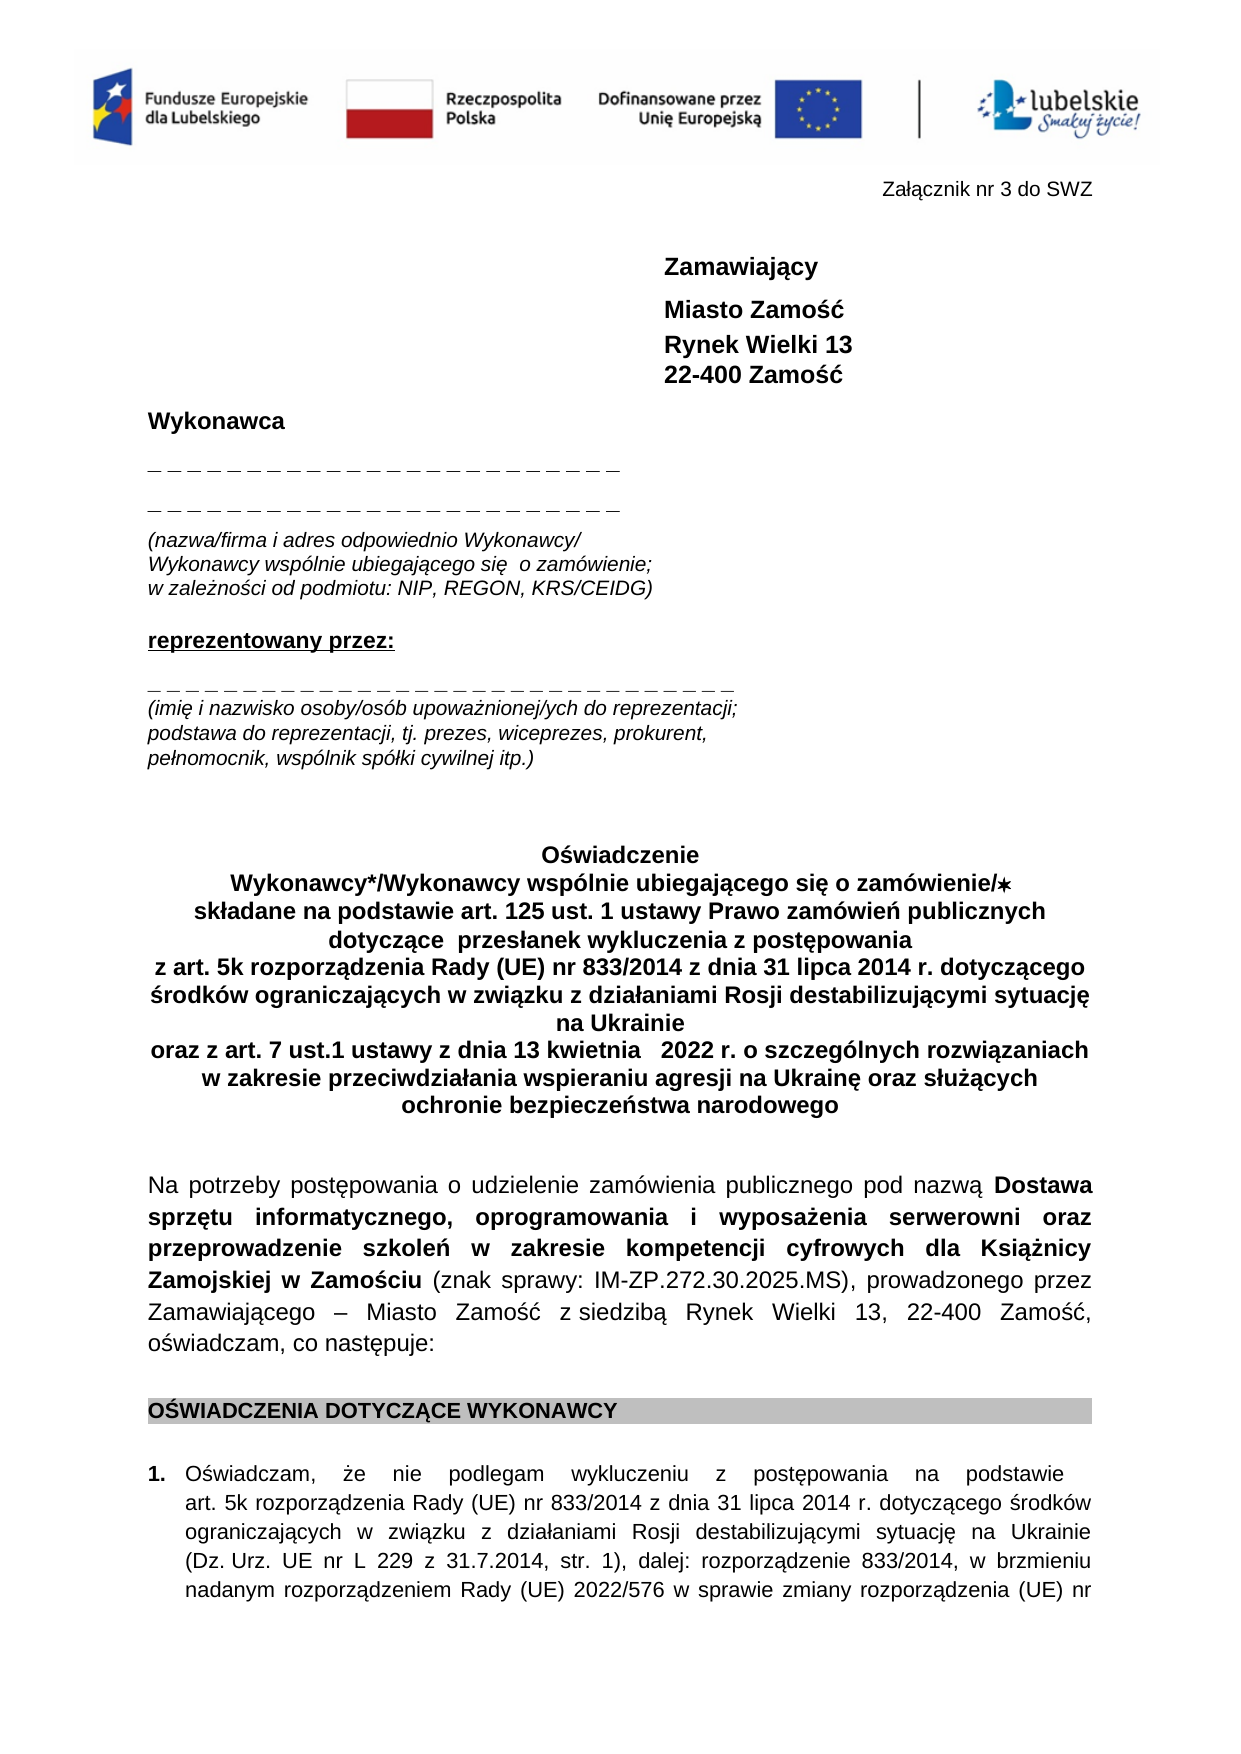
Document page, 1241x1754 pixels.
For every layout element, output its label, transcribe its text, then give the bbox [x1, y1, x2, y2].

text oraz z art. 7 ust.1 ustawy z dnia 13 kwietnia 2022 r. o szczególnych rozwiązaniach w zakresie przeciwdziałania wspieraniu agresji na Ukrainę oraz służących ochronie bezpieczeństwa narodowego [148, 1036, 1092, 1119]
text _ _ _ _ _ _ _ _ _ _ _ _ _ _ _ _ _ _ _ _ _ _ _ _ _ _ _ _ _ _ _ [148, 668, 1092, 694]
picture [74, 49, 1160, 165]
text reprezentowany przez: [148, 627, 1092, 653]
text Wykonawcy*/Wykonawcy wspólnie ubiegającego się o zamówienie/ [148, 869, 1092, 897]
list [148, 1461, 1092, 1602]
text OŚWIADCZENIA DOTYCZĄCE WYKONAWCY [148, 1398, 1092, 1424]
text (nazwa/firma i adres odpowiednio Wykonawcy/ [148, 527, 1092, 551]
text _ _ _ _ _ _ _ _ _ _ _ _ _ _ _ _ _ _ _ _ _ _ _ _ [148, 447, 1092, 475]
text Załącznik nr 3 do SWZ [148, 177, 1092, 201]
text (imię i nazwisko osoby/osób upoważnionej/ych do reprezentacji; [148, 696, 1092, 719]
text 22-400 Zamość [664, 360, 1092, 389]
text _ _ _ _ _ _ _ _ _ _ _ _ _ _ _ _ _ _ _ _ _ _ _ _ [148, 487, 1092, 515]
text w zależności od podmiotu: NIP, REGON, KRS/CEIDG) [148, 575, 1092, 599]
text Na potrzeby postępowania o udzielenie zamówienia publicznego pod nazwą Dostawa sprzętu informatycznego, oprogramowania i wyposażenia serwerowni oraz przeprowadzenie szkoleń w zakresie kompetencji cyfrowych dla Książnicy Zamojskiej w Zamościu (znak sprawy: IM-ZP.272.30.2025.MS), prowadzonego przez Zamawiającego – Miasto Zamość z siedzibą Rynek Wielki 13, 22-400 Zamość, oświadczam, co następuje: [148, 1171, 1092, 1357]
text Wykonawca [148, 407, 1092, 435]
text z art. 5k rozporządzenia Rady (UE) nr 833/2014 z dnia 31 lipca 2014 r. dotyczącego środków ograniczających w związku z działaniami Rosji destabilizującymi sytuację na Ukrainie [148, 953, 1092, 1036]
text pełnomocnik, wspólnik spółki cywilnej itp.) [148, 746, 1092, 770]
text dotyczące przesłanek wykluczenia z postępowania [148, 926, 1092, 953]
text podstawa do reprezentacji, tj. prezes, wiceprezes, prokurent, [148, 721, 1092, 745]
text Rynek Wielki 13 [590, 329, 1092, 358]
text Oświadczenie [148, 841, 1092, 869]
subtitle składane na podstawie art. 125 ust. 1 ustawy Prawo zamówień publicznych [148, 897, 1092, 924]
subtitle Zamawiający [590, 252, 1092, 281]
subtitle Miasto Zamość [664, 295, 1092, 324]
text Wykonawcy wspólnie ubiegającego się o zamówienie; [148, 551, 1092, 575]
